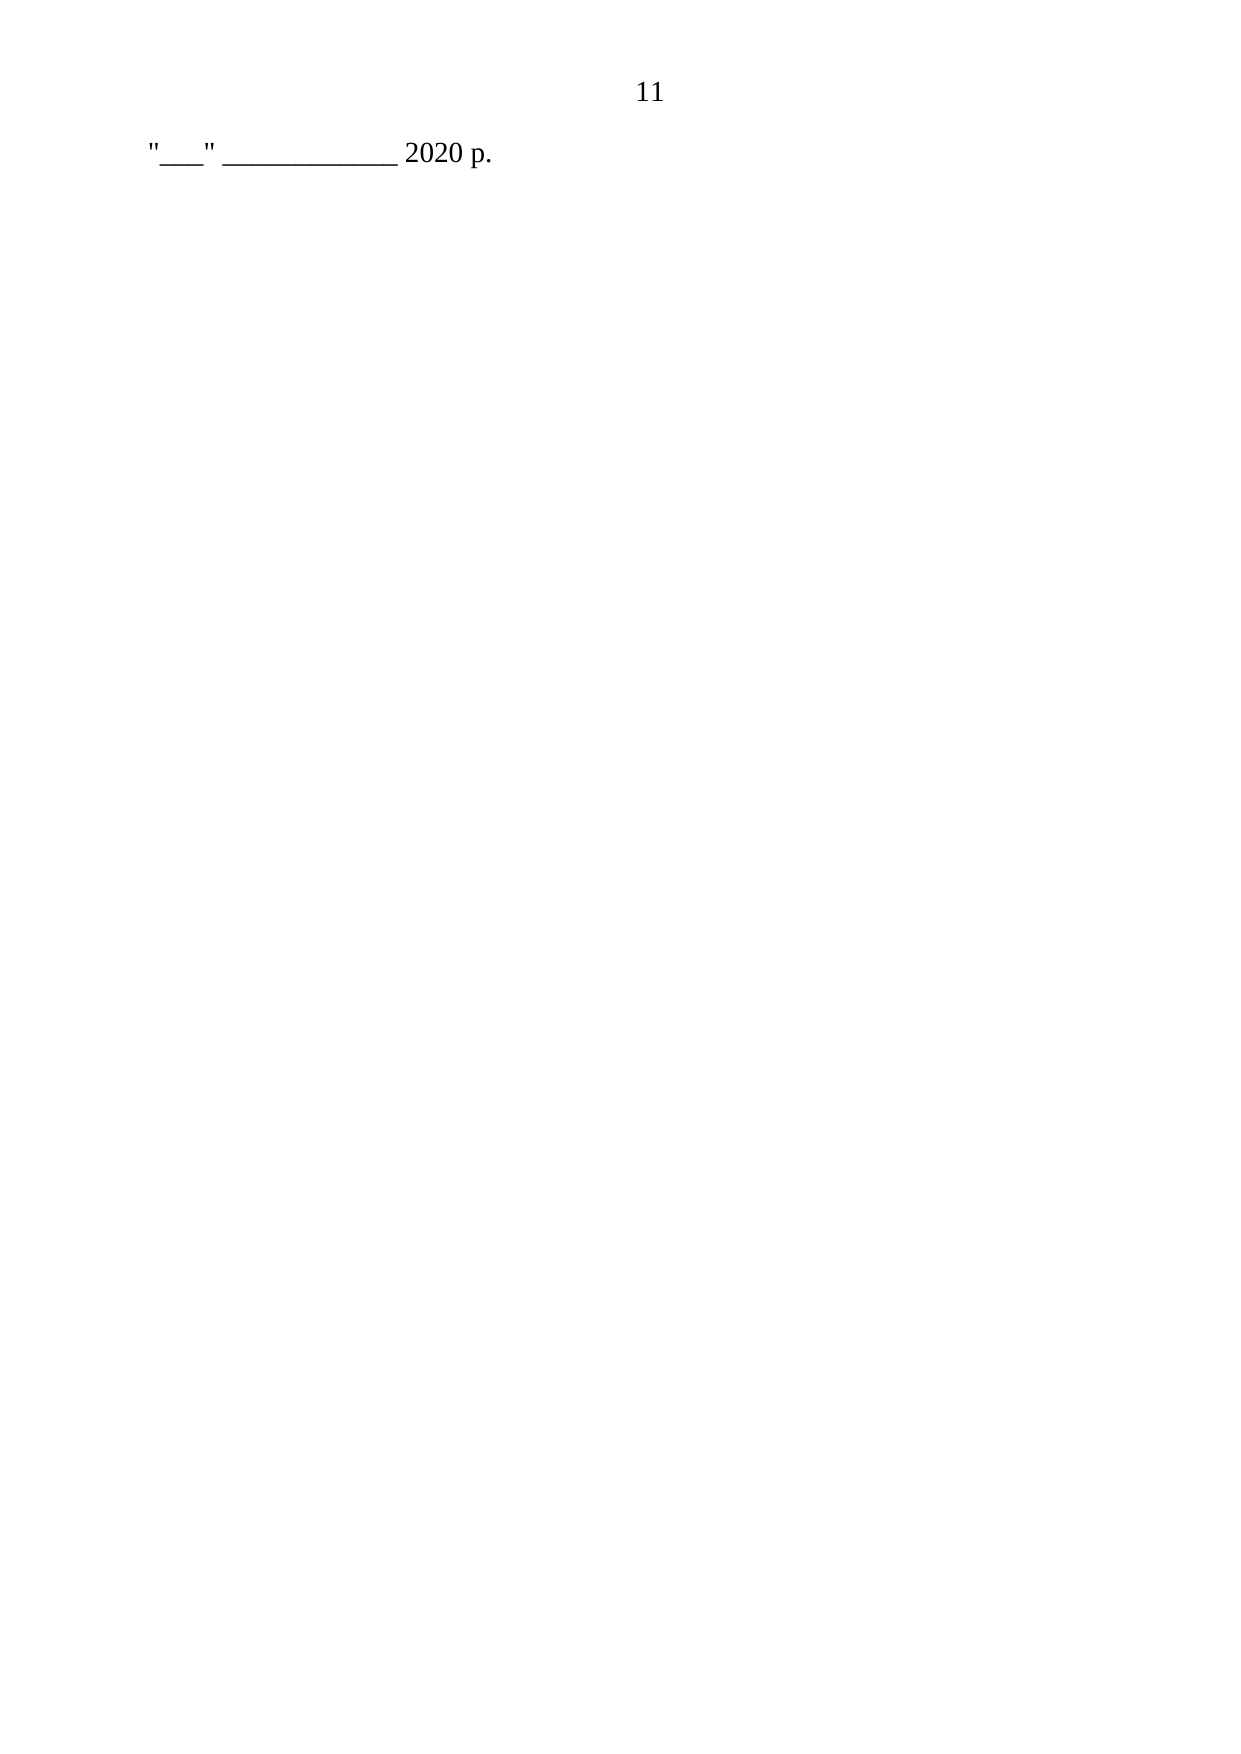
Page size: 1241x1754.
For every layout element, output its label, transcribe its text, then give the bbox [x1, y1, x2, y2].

text "___" ____________ 2020 р. [148, 135, 851, 169]
